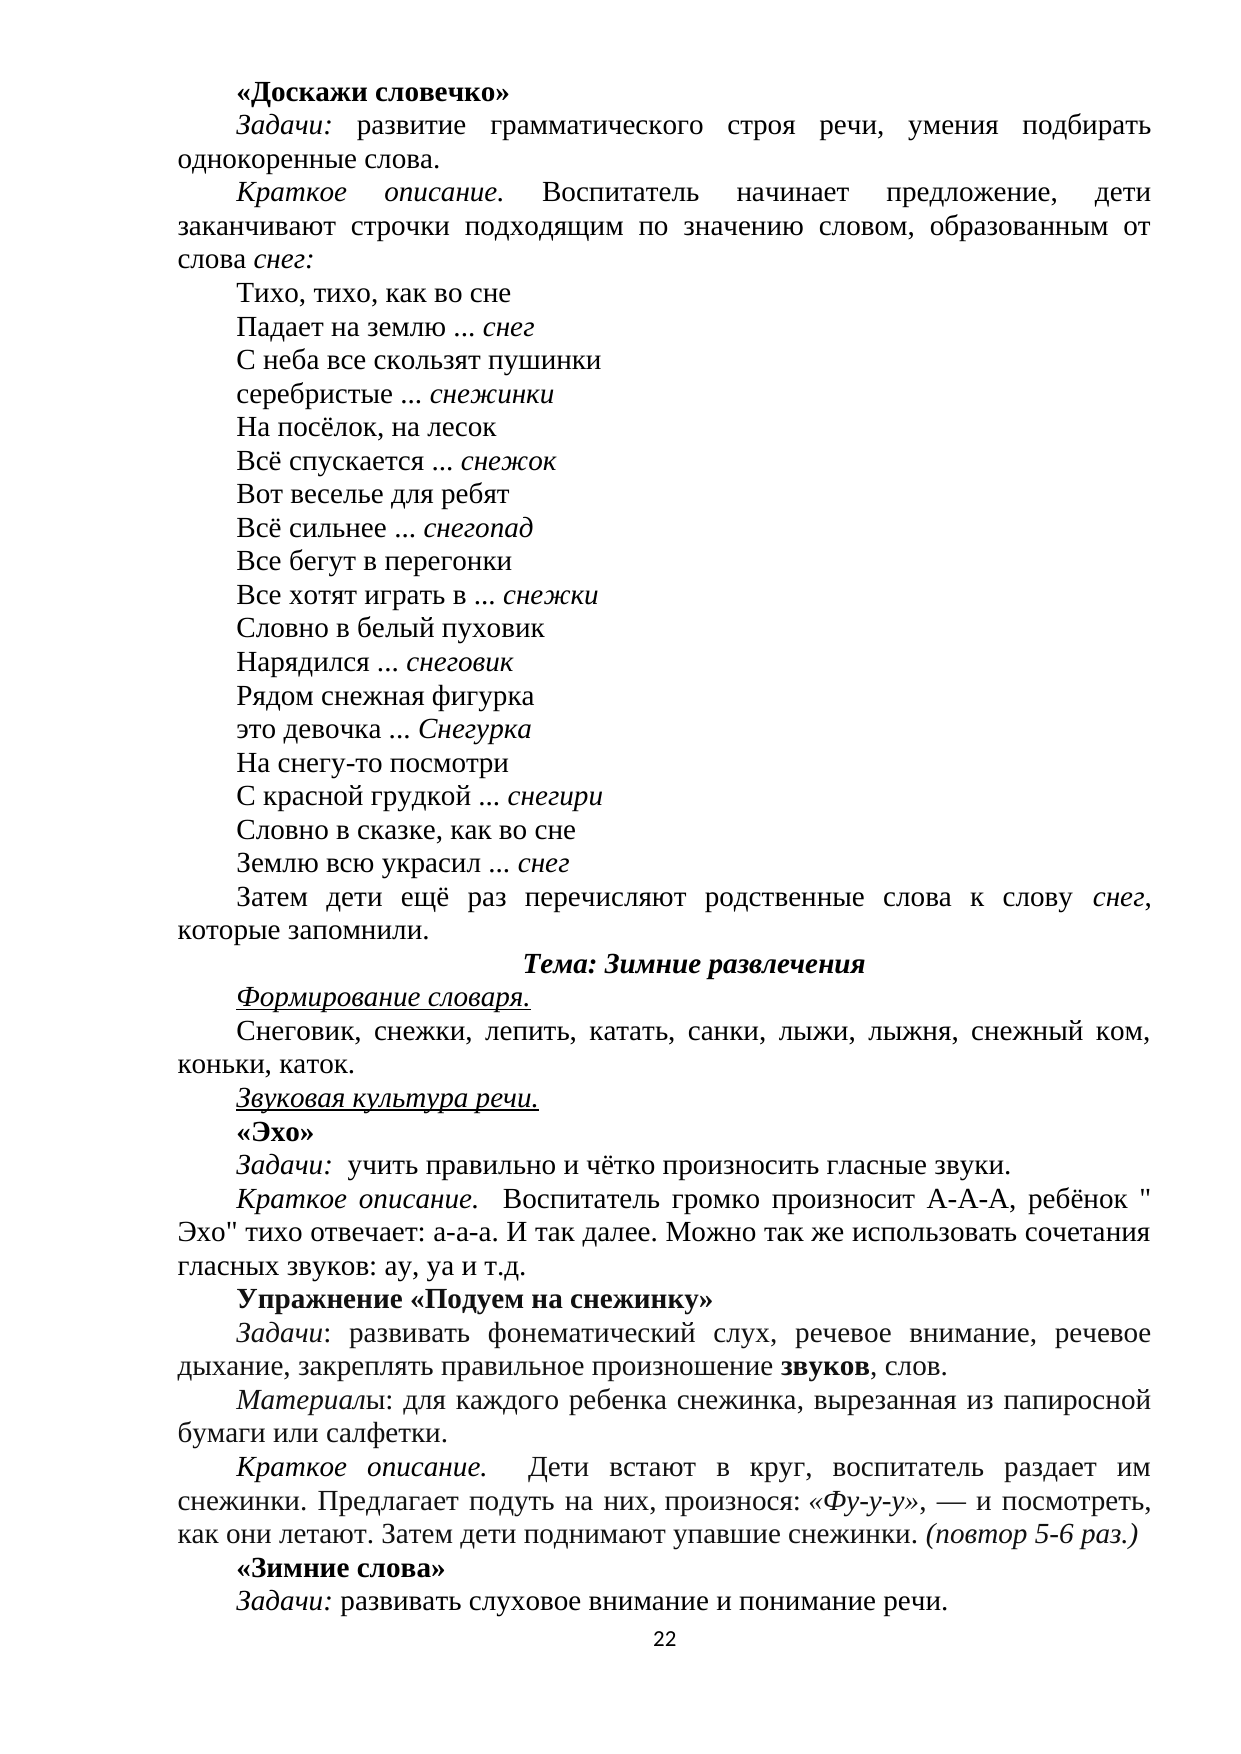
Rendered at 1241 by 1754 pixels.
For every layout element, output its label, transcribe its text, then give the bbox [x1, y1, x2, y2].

text Всё спускается ... снежок [177, 443, 1152, 476]
text Краткое описание. Воспитатель громко произносит А-А-А, ребёнок " Эхо" тихо отвечает: а-а-а. И так далее. Можно так же использовать сочетания гласных звуков: ау, уа и т.д. [177, 1181, 1152, 1281]
text Снеговик, снежки, лепить, катать, санки, лыжи, лыжня, снежный ком, коньки, каток. [177, 1013, 1152, 1080]
text Все хотят играть в ... снежки [177, 577, 1152, 611]
text серебристые ... снежинки [177, 376, 1152, 409]
text Падает на землю ... снег [177, 309, 1152, 342]
text это девочка ... Снегурка [177, 711, 1152, 745]
text Материалы: для каждого ребенка снежинка, вырезанная из папиросной бумаги или салфетки. [177, 1382, 1152, 1449]
text Задачи: развитие грамматического строя речи, умения подбирать однокоренные слова. [177, 107, 1152, 174]
text С неба все скользят пушинки [177, 342, 1152, 376]
text Звуковая культура речи. [177, 1080, 1152, 1114]
text Затем дети ещё раз перечисляют родственные слова к слову снег, которые запомнили. [177, 879, 1152, 946]
text Тихо, тихо, как во сне [177, 275, 1152, 309]
text Словно в белый пуховик [177, 611, 1152, 644]
text Задачи: развивать слуховое внимание и понимание речи. [177, 1583, 1152, 1617]
text «Зимние слова» [177, 1550, 1152, 1583]
text Упражнение «Подуем на снежинку» [177, 1281, 1152, 1315]
text На снегу-то посмотри [177, 745, 1152, 778]
text Формирование словаря. [177, 979, 1152, 1013]
text Землю всю украсил ... снег [177, 845, 1152, 879]
text С красной грудкой ... снегири [177, 778, 1152, 812]
text Задачи: учить правильно и чётко произносить гласные звуки. [177, 1147, 1152, 1181]
text Краткое описание. Дети встают в круг, воспитатель раздает им снежинки. Предлагает подуть на них, произнося: «Фу-у-у», — и посмотреть, как они летают. Затем дети поднимают упавшие снежинки. (повтор 5-6 раз.) [177, 1449, 1152, 1550]
text На посёлок, на лесок [177, 409, 1152, 443]
text Нарядился ... снеговик [177, 644, 1152, 678]
text Все бегут в перегонки [177, 543, 1152, 577]
text Словно в сказке, как во сне [177, 812, 1152, 845]
text Задачи: развивать фонематический слух, речевое внимание, речевое дыхание, закреплять правильное произношение звуков, слов. [177, 1315, 1152, 1382]
text Рядом снежная фигурка [177, 678, 1152, 711]
text Краткое описание. Воспитатель начинает предложение, дети заканчивают строчки подходящим по значению словом, образованным от слова снег: [177, 174, 1152, 275]
text Тема: Зимние развлечения [177, 946, 1152, 979]
text Вот веселье для ребят [177, 476, 1152, 510]
text «Доскажи словечко» [177, 74, 1152, 107]
text Всё сильнее ... снегопад [177, 510, 1152, 543]
text «Эхо» [177, 1114, 1152, 1147]
